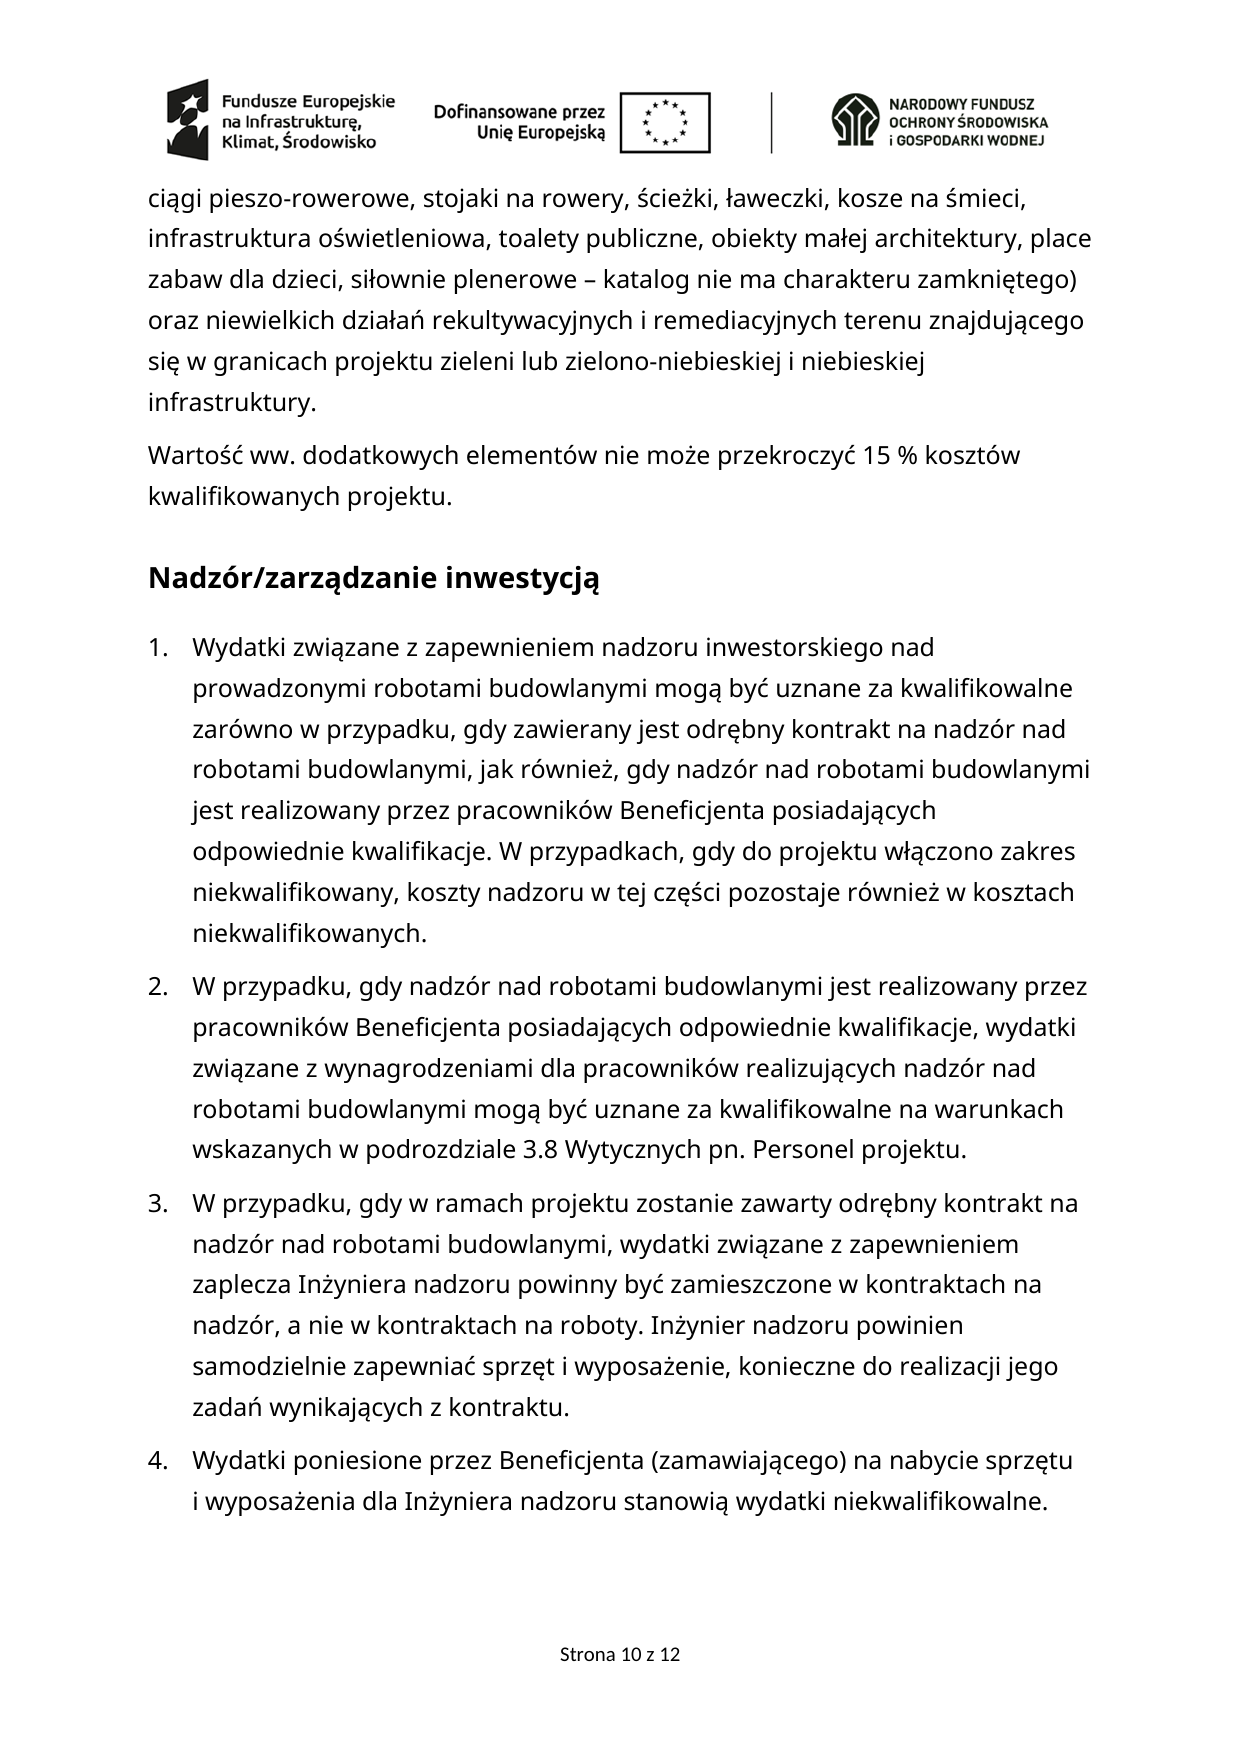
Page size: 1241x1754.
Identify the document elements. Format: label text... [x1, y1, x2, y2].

list W przypadku, gdy nadzór nad robotami budowlanymi jest realizowany przez pracowników Beneficjenta posiadających odpowiednie kwalifikacje, wydatki związane z wynagrodzeniami dla pracowników realizujących nadzór nad robotami budowlanymi mogą być uznane za kwalifikowalne na warunkach wskazanych w podrozdziale 3.8 Wytycznych pn. Personel projektu. [148, 969, 1093, 1166]
list Wydatki związane z zapewnieniem nadzoru inwestorskiego nad prowadzonymi robotami budowlanymi mogą być uznane za kwalifikowalne zarówno w przypadku, gdy zawierany jest odrębny kontrakt na nadzór nad robotami budowlanymi, jak również, gdy nadzór nad robotami budowlanymi jest realizowany przez pracowników Beneficjenta posiadających odpowiednie kwalifikacje. W przypadkach, gdy do projektu włączono zakres niekwalifikowany, koszty nadzoru w tej części pozostaje również w kosztach niekwalifikowanych. [148, 629, 1093, 949]
text Wartość ww. dodatkowych elementów nie może przekroczyć 15 % kosztów kwalifikowanych projektu. [148, 438, 1093, 513]
subtitle Nadzór/zarządzanie inwestycją [148, 557, 1093, 597]
list Wydatki poniesione przez Beneficjenta (zamawiającego) na nabycie sprzętu i wyposażenia dla Inżyniera nadzoru stanowią wydatki niekwalifikowalne. [148, 1443, 1093, 1518]
picture [147, 59, 1092, 181]
list W przypadku, gdy w ramach projektu zostanie zawarty odrębny kontrakt na nadzór nad robotami budowlanymi, wydatki związane z zapewnieniem zaplecza Inżyniera nadzoru powinny być zamieszczone w kontraktach na nadzór, a nie w kontraktach na roboty. Inżynier nadzoru powinien samodzielnie zapewniać sprzęt i wyposażenie, konieczne do realizacji jego zadań wynikających z kontraktu. [148, 1185, 1093, 1424]
